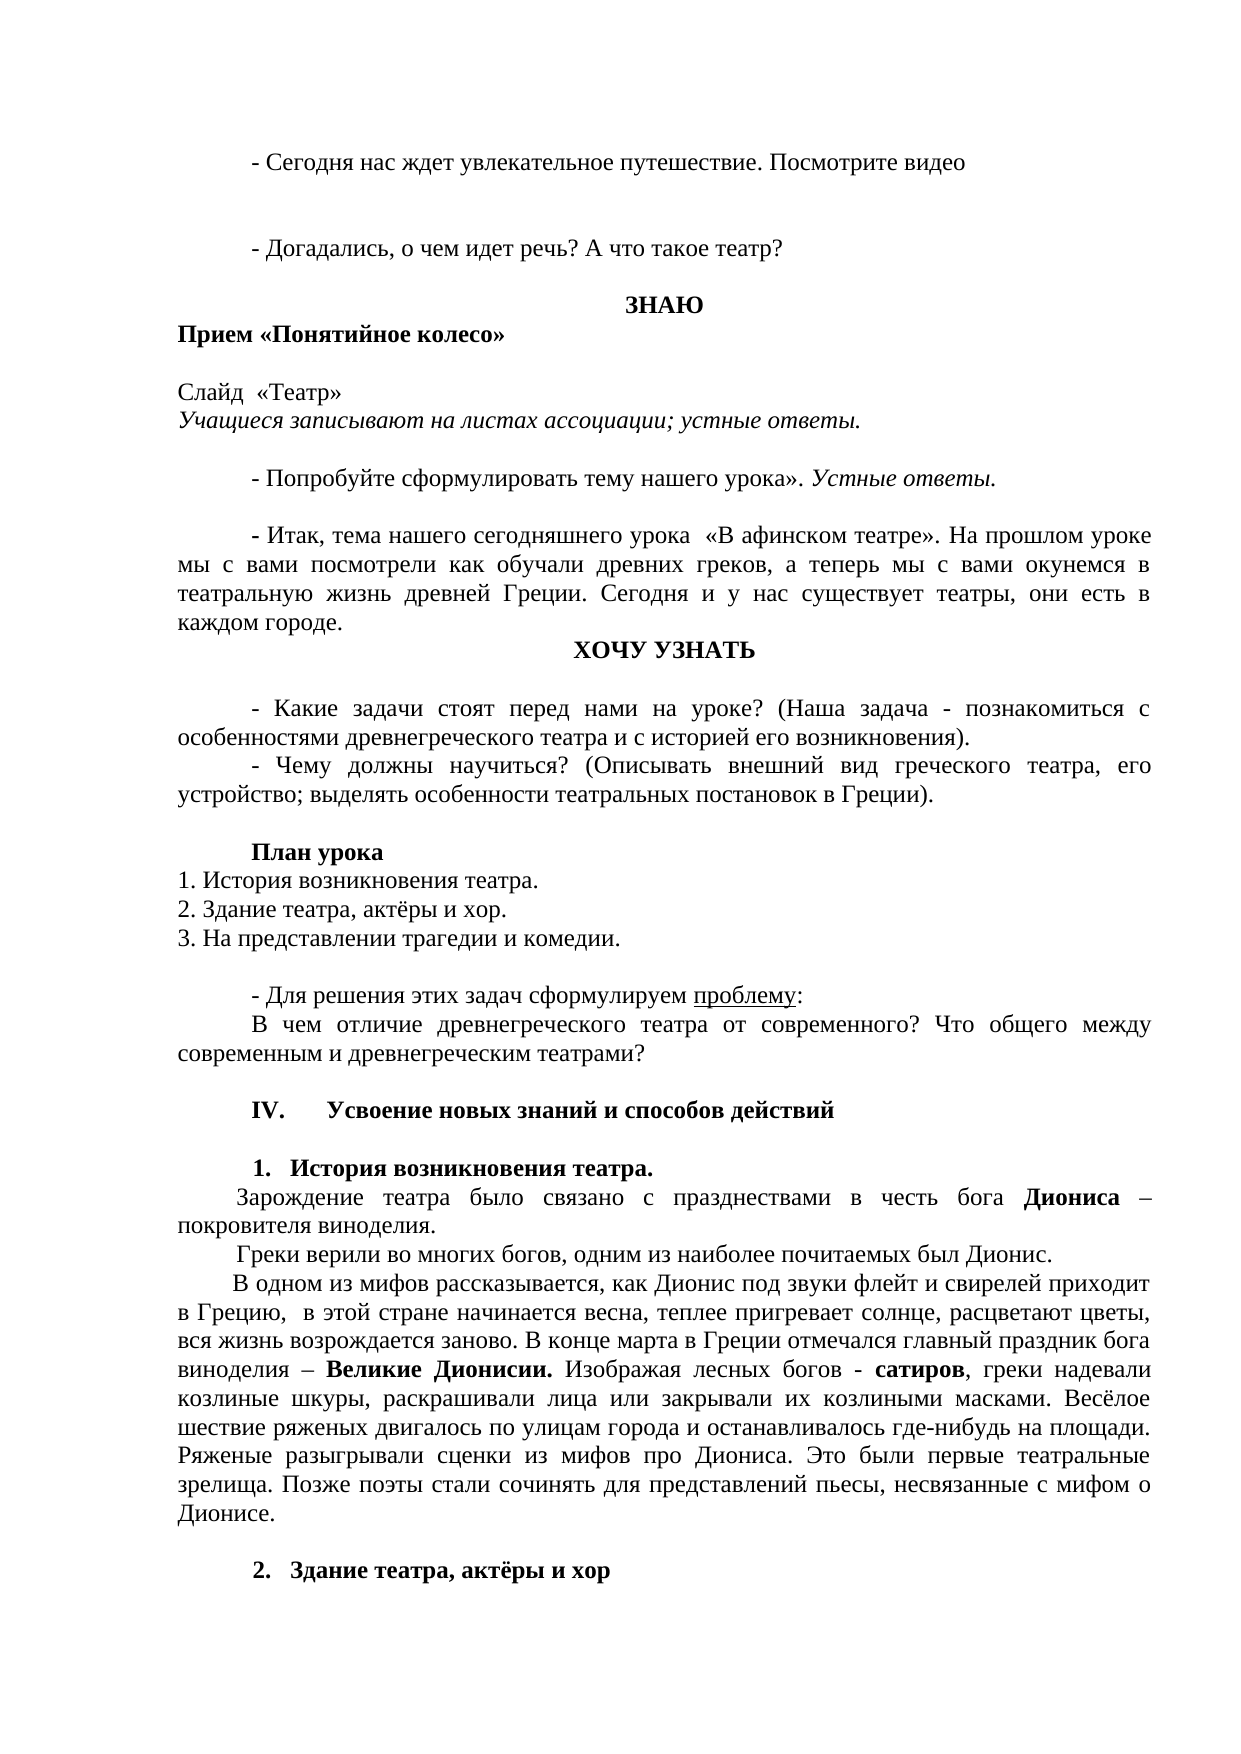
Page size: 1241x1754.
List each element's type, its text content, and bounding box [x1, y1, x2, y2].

text - Итак, тема нашего сегодняшнего урока «В афинском театре». На прошлом уроке мы с вами посмотрели как обучали древних греков, а теперь мы с вами окунемся в театральную жизнь древней Греции. Сегодня и у нас существует театры, они есть в каждом городе. [177, 521, 1152, 636]
list История возникновения театра. [252, 1153, 1152, 1182]
text Слайд «Театр» [177, 377, 1152, 406]
text Прием «Понятийное колесо» [177, 319, 1152, 348]
text - Для решения этих задач сформулируем проблему: [177, 981, 1152, 1009]
list Усвоение новых знаний и способов действий [251, 1096, 1152, 1124]
text - Попробуйте сформулировать тему нашего урока». Устные ответы. [177, 463, 1152, 492]
text ЗНАЮ [177, 291, 1152, 319]
text В чем отличие древнегреческого театра от современного? Что общего между современным и древнегреческим театрами? [177, 1009, 1152, 1067]
text План урока [177, 837, 1152, 866]
text - Какие задачи стоят перед нами на уроке? (Наша задача - познакомиться с особенностями древнегреческого театра и с историей его возникновения). [177, 693, 1152, 751]
text - Сегодня нас ждет увлекательное путешествие. Посмотрите видео [177, 147, 1152, 176]
text Зарождение театра было связано с празднествами в честь бога Диониса – покровителя виноделия. [177, 1182, 1152, 1239]
text ХОЧУ УЗНАТЬ [177, 636, 1152, 664]
text - Чему должны научиться? (Описывать внешний вид греческого театра, его устройство; выделять особенности театральных постановок в Греции). [177, 751, 1152, 808]
text 3. На представлении трагедии и комедии. [177, 923, 1152, 952]
text 2. Здание театра, актёры и хор. [177, 894, 1152, 923]
text Греки верили во многих богов, одним из наиболее почитаемых был Дионис. [177, 1239, 1152, 1268]
text Учащиеся записывают на листах ассоциации; устные ответы. [177, 406, 1152, 434]
text 1. История возникновения театра. [177, 866, 1152, 894]
list Здание театра, актёры и хор [252, 1556, 1152, 1584]
text - Догадались, о чем идет речь? А что такое театр? [177, 233, 1152, 262]
text В одном из мифов рассказывается, как Дионис под звуки флейт и свирелей приходит в Грецию, в этой стране начинается весна, теплее пригревает солнце, расцветают цветы, вся жизнь возрождается заново. В конце марта в Греции отмечался главный праздник бога виноделия – Великие Дионисии. Изображая лесных богов - сатиров, греки надевали козлиные шкуры, раскрашивали лица или закрывали их козлиными масками. Весёлое шествие ряженых двигалось по улицам города и останавливалось где-нибудь на площади. Ряженые разыгрывали сценки из мифов про Диониса. Это были первые театральные зрелища. Позже поэты стали сочинять для представлений пьесы, несвязанные с мифом о Дионисе. [177, 1268, 1152, 1527]
